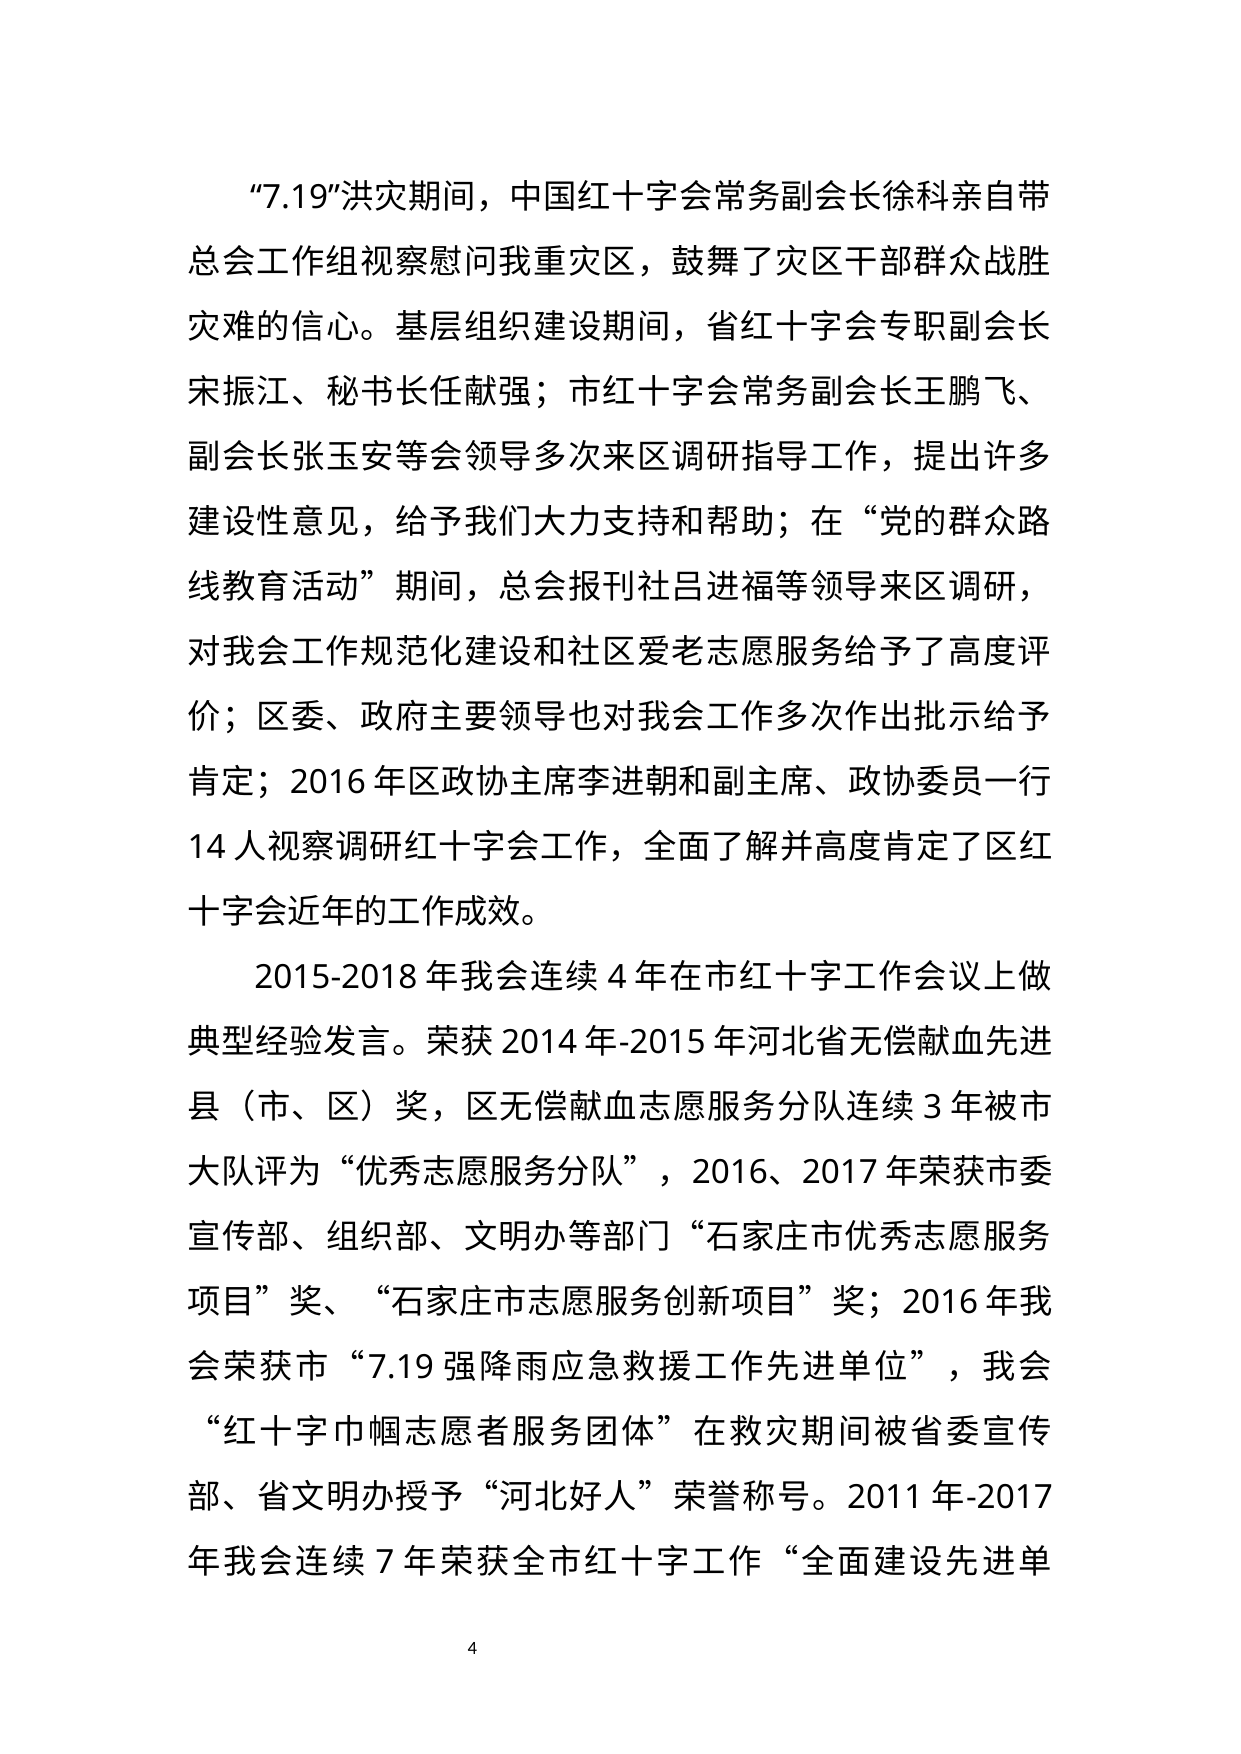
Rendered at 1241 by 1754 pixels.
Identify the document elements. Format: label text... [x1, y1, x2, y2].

text “7.19”洪灾期间，中国红十字会常务副会长徐科亲自带总会工作组视察慰问我重灾区，鼓舞了灾区干部群众战胜灾难的信心。基层组织建设期间，省红十字会专职副会长宋振江、秘书长任献强；市红十字会常务副会长王鹏飞、副会长张玉安等会领导多次来区调研指导工作，提出许多建设性意见，给予我们大力支持和帮助；在“党的群众路线教育活动”期间，总会报刊社吕进福等领导来区调研，对我会工作规范化建设和社区爱老志愿服务给予了高度评价；区委、政府主要领导也对我会工作多次作出批示给予肯定；2016年区政协主席李进朝和副主席、政协委员一行14人视察调研红十字会工作，全面了解并高度肯定了区红十字会近年的工作成效。 [187, 162, 1053, 942]
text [187, 942, 1053, 1592]
